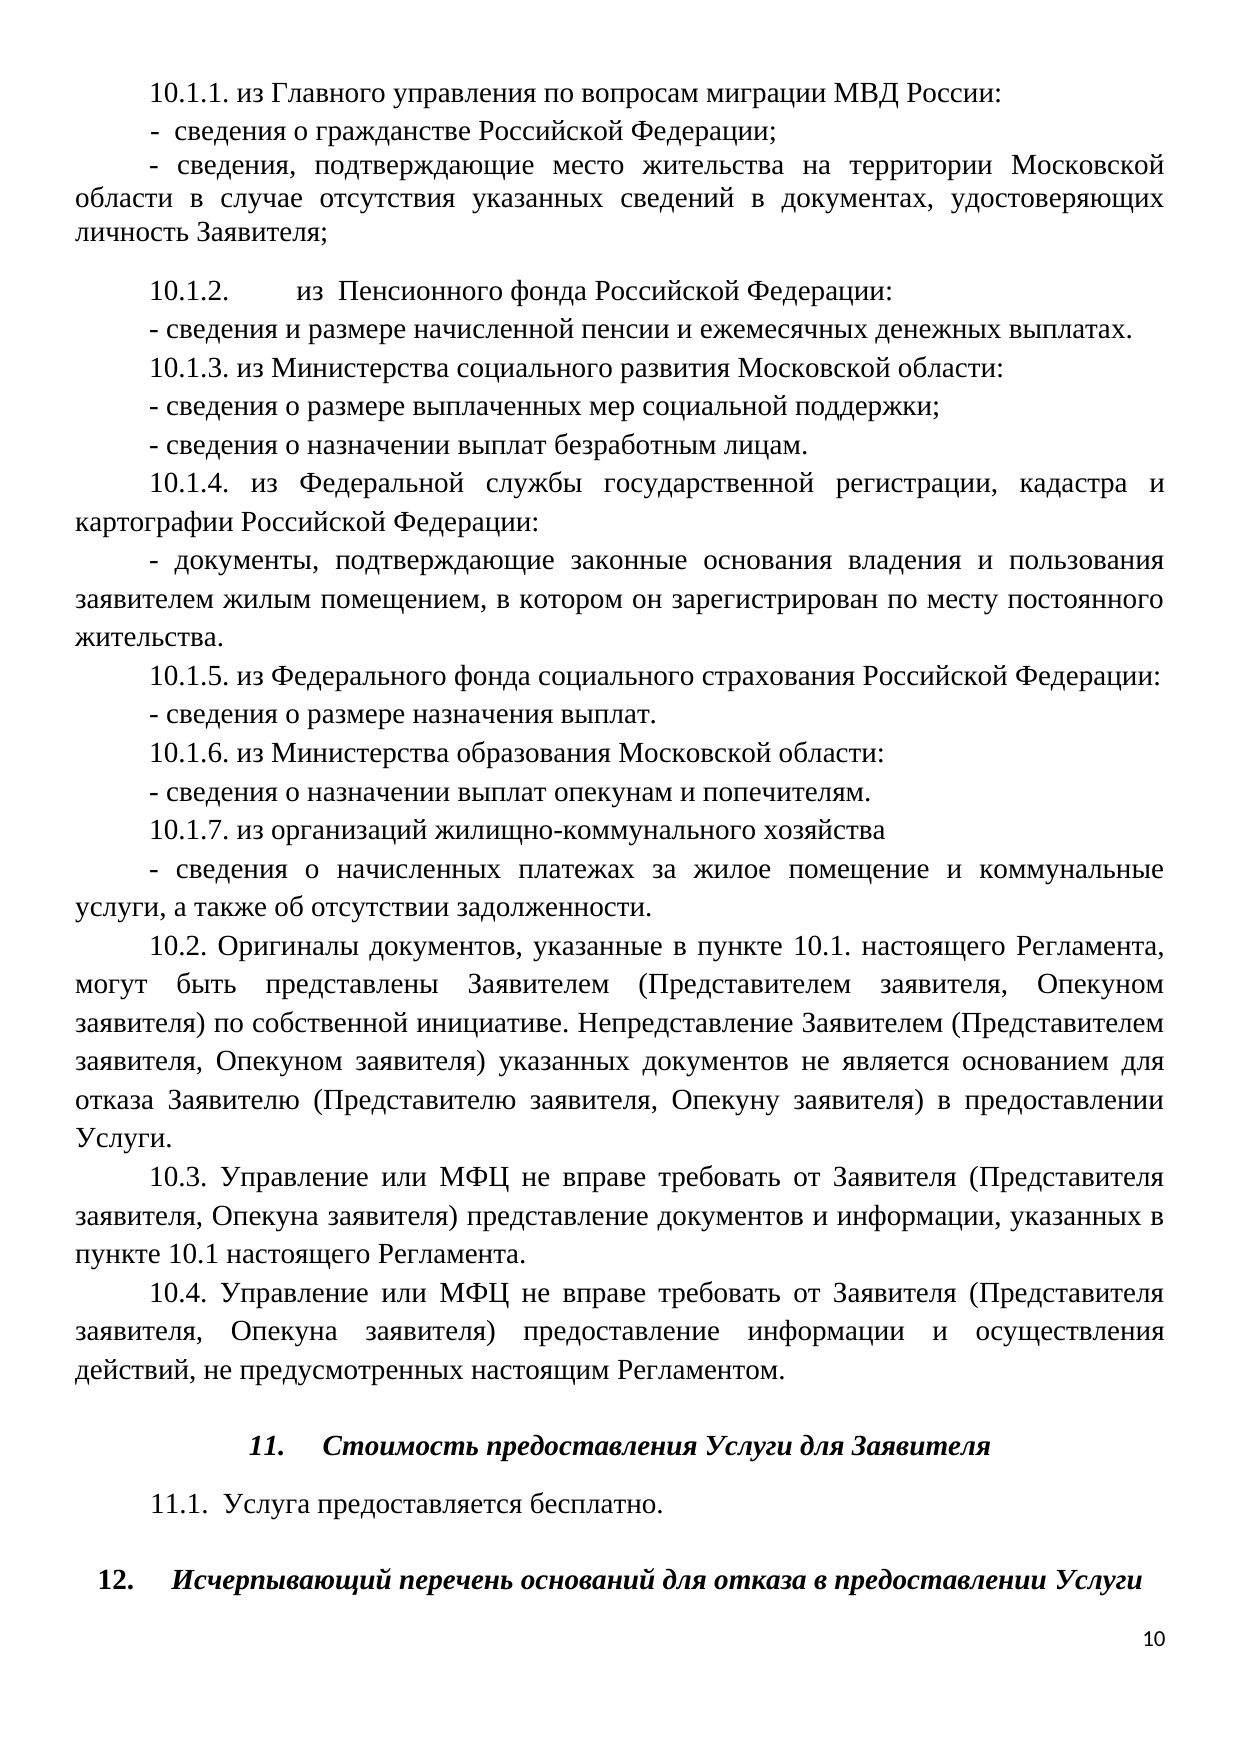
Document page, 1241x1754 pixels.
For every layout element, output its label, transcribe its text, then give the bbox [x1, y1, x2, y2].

list 10.1.7. из организаций жилищно-коммунального хозяйства [75, 812, 1165, 846]
list - сведения о размере назначения выплат. [75, 697, 1165, 730]
list 10.4. Управление или МФЦ не вправе требовать от Заявителя (Представителя заявителя, Опекуна заявителя) предоставление информации и осуществления действий, не предусмотренных настоящим Регламентом. [75, 1275, 1165, 1385]
list 10.3. Управление или МФЦ не вправе требовать от Заявителя (Представителя заявителя, Опекуна заявителя) представление документов и информации, указанных в пункте 10.1 настоящего Регламента. [75, 1159, 1165, 1270]
list - сведения о размере выплаченных мер социальной поддержки; [149, 388, 1165, 422]
text Стоимость предоставления Услуги для Заявителя [75, 1428, 1165, 1461]
list - сведения о назначении выплат безработным лицам. [75, 427, 1165, 460]
list - документы, подтверждающие законные основания владения и пользования заявителем жилым помещением, в котором он зарегистрирован по месту постоянного жительства. [75, 542, 1165, 653]
list 10.1.1. из Главного управления по вопросам миграции МВД России: [75, 75, 1165, 108]
list 10.1.4. из Федеральной службы государственной регистрации, кадастра и картографии Российской Федерации: [75, 465, 1165, 537]
list 10.1.3. из Министерства социального развития Московской области: [149, 350, 1165, 383]
list 10.1.6. из Министерства образования Московской области: [75, 735, 1165, 769]
list - сведения о начисленных платежах за жилое помещение и коммунальные услуги, а также об отсутствии задолженности. [75, 851, 1165, 923]
list 10.1.5. из Федерального фонда социального страхования Российской Федерации: [75, 658, 1165, 692]
list - сведения о гражданстве Российской Федерации; [90, 113, 1165, 147]
list - сведения, подтверждающие место жительства на территории Московской области в случае отсутствия указанных сведений в документах, удостоверяющих личность Заявителя; [75, 147, 1165, 248]
list из Пенсионного фонда Российской Федерации: [75, 273, 1165, 306]
text Исчерпывающий перечень оснований для отказа в предоставлении Услуги [75, 1562, 1165, 1596]
text Услуга предоставляется бесплатно. [150, 1486, 1165, 1520]
list - сведения о назначении выплат опекунам и попечителям. [75, 774, 1165, 807]
list - сведения и размере начисленной пенсии и ежемесячных денежных выплатах. [75, 311, 1165, 345]
list 10.2. Оригиналы документов, указанные в пункте 10.1. настоящего Регламента, могут быть представлены Заявителем (Представителем заявителя, Опекуном заявителя) по собственной инициативе. Непредставление Заявителем (Представителем заявителя, Опекуном заявителя) указанных документов не является основанием для отказа Заявителю (Представителю заявителя, Опекуну заявителя) в предоставлении Услуги. [75, 928, 1165, 1154]
